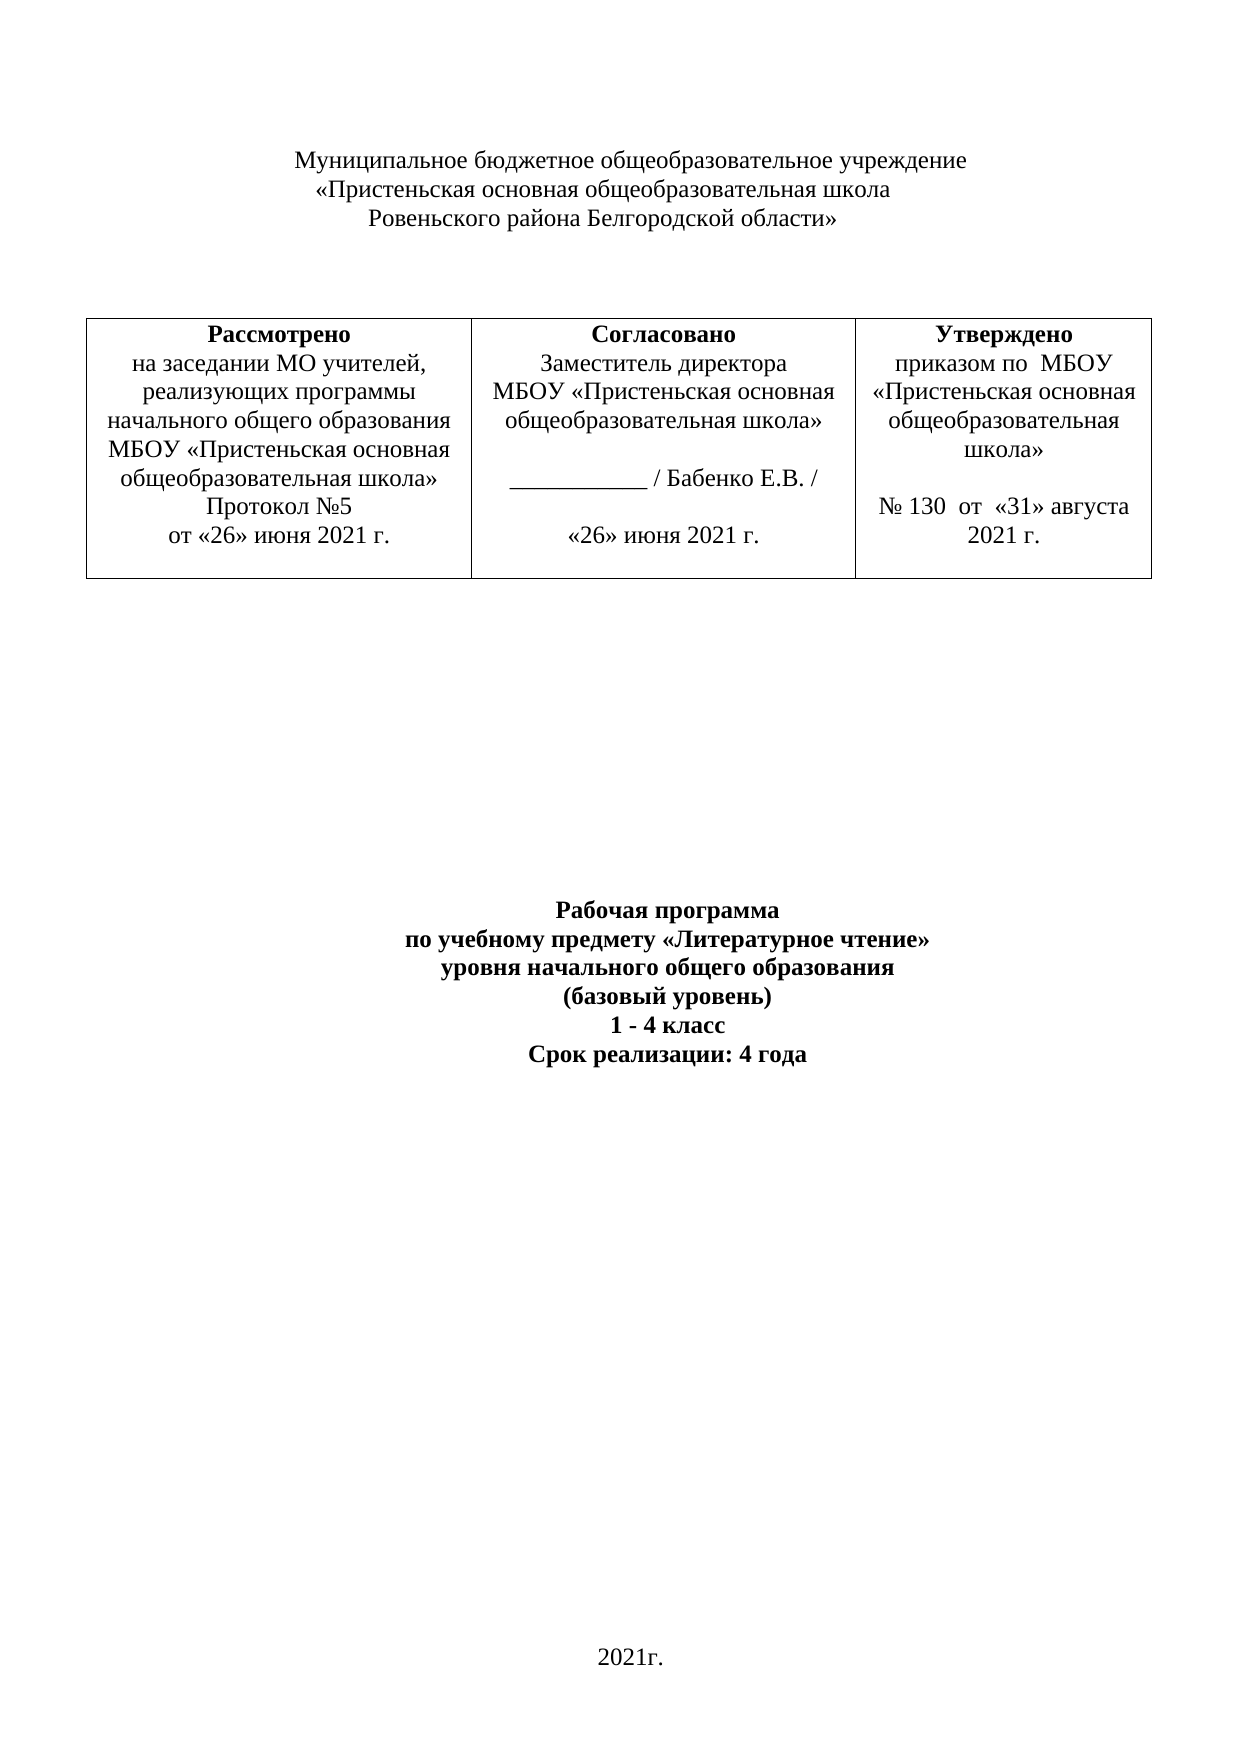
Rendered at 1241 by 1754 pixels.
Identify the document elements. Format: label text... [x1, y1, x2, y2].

text Срок реализации: 4 года [98, 1039, 1163, 1067]
table_header Согласовано Заместитель директора МБОУ «Пристеньская основная общеобразовательная школа» ___________ / Бабенко Е.В. / «26» июня 2021 г. [472, 319, 855, 578]
table_header Рассмотрено на заседании МО учителей, реализующих программы начального общего образования МБОУ «Пристеньская основная общеобразовательная школа» Протокол №5 от «26» июня 2021 г. [87, 319, 471, 578]
text 2021г. [98, 1642, 1163, 1671]
text 1 - 4 класс [98, 1010, 1163, 1039]
text Рабочая программа [98, 895, 1163, 924]
table_header Утверждено приказом по МБОУ «Пристеньская основная общеобразовательная школа» № 130 от «31» августа 2021 г. [856, 319, 1151, 578]
text «Пристеньская основная общеобразовательная школа [4, 174, 1201, 203]
text уровня начального общего образования [98, 952, 1163, 981]
text (базовый уровень) [98, 981, 1163, 1010]
text по учебному предмету «Литературное чтение» [98, 924, 1163, 952]
text Ровеньского района Белгородской области» [4, 203, 1201, 232]
text Муниципальное бюджетное общеобразовательное учреждение [98, 145, 1163, 174]
